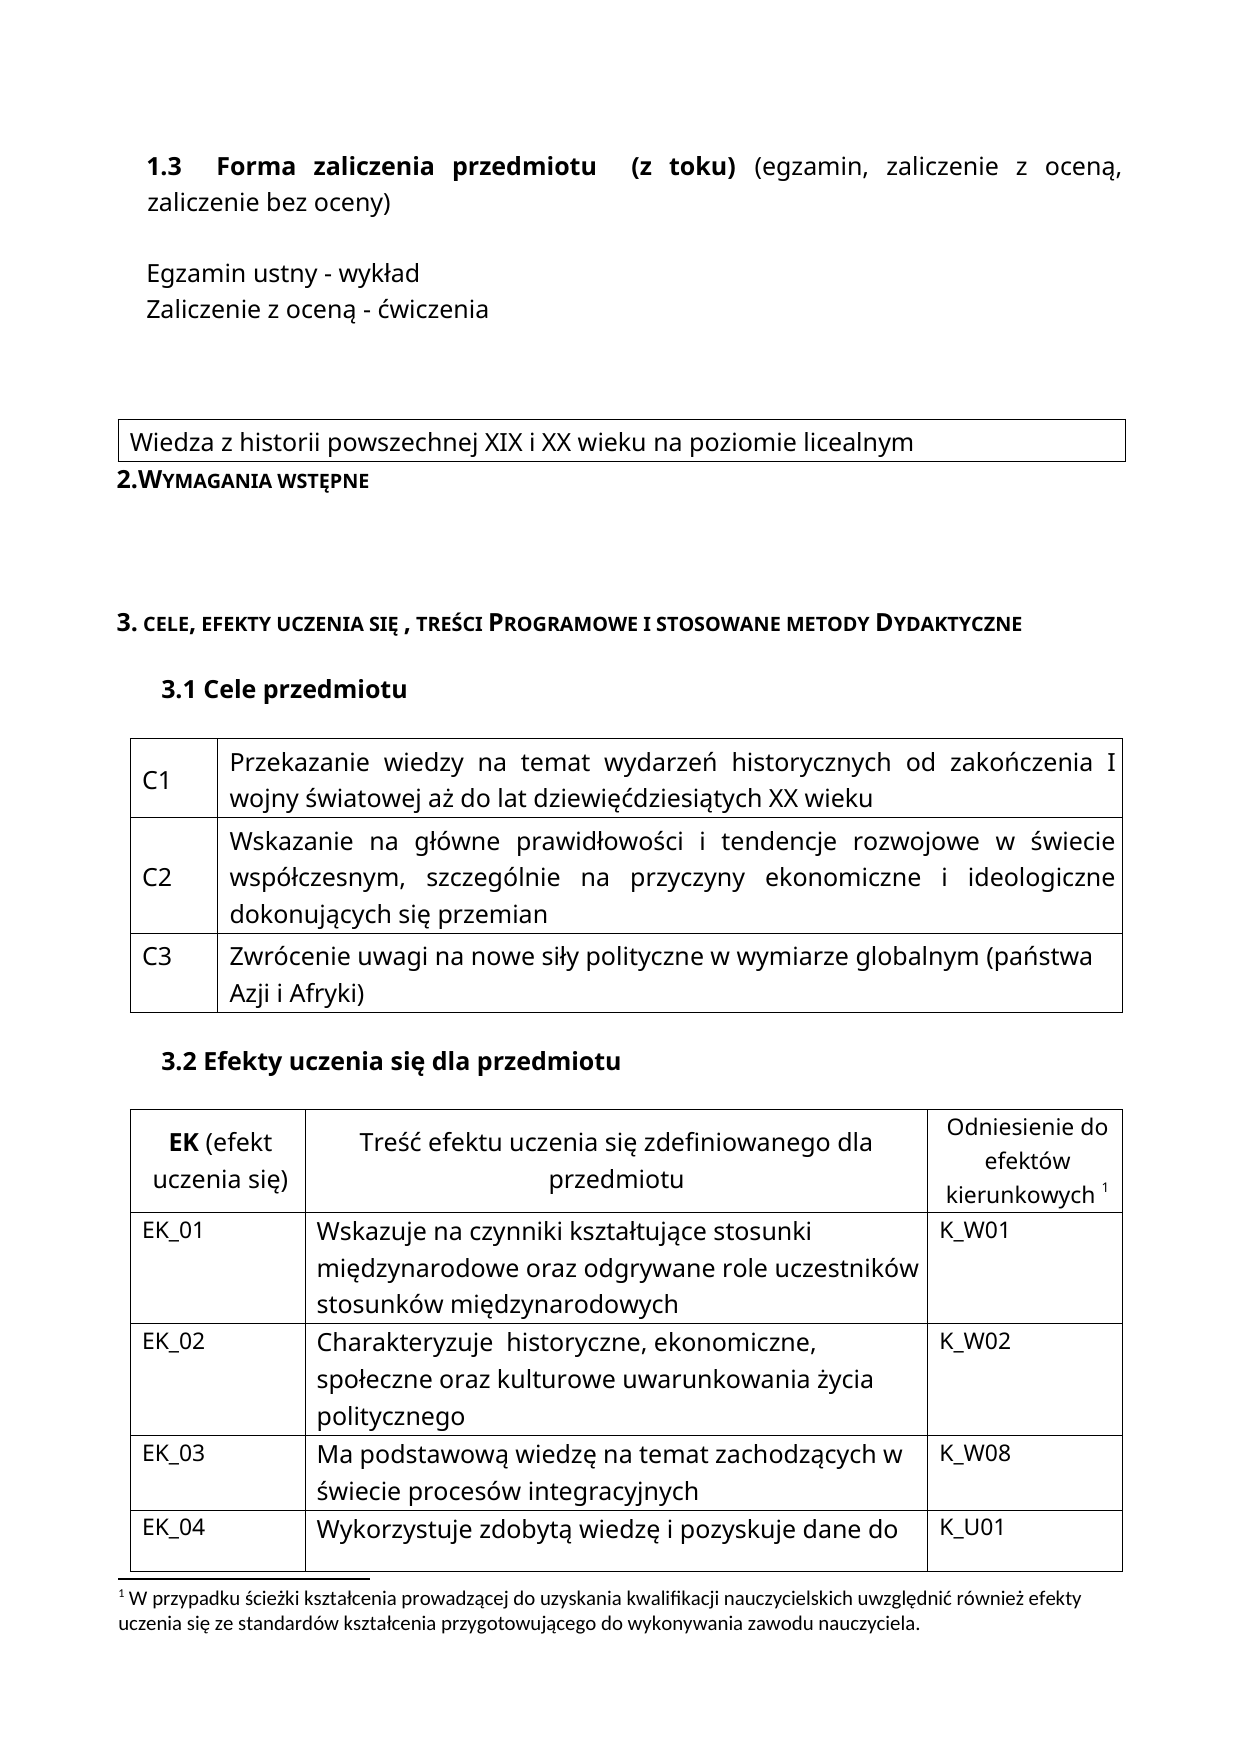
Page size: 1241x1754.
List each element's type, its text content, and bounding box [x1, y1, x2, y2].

text Zaliczenie z oceną - ćwiczenia [146, 292, 1123, 326]
table_cell Ma podstawową wiedzę na temat zachodzących w świecie procesów integracyjnych [306, 1436, 927, 1509]
table_cell Zwrócenie uwagi na nowe siły polityczne w wymiarze globalnym (państwa Azji i Afryki) [218, 934, 1122, 1012]
table_cell Wskazanie na główne prawidłowości i tendencje rozwojowe w świecie współczesnym, szczególnie na przyczyny ekonomiczne i ideologiczne dokonujących się przemian [218, 818, 1122, 933]
text 1.3 Forma zaliczenia przedmiotu (z toku) (egzamin, zaliczenie z oceną, zaliczenie bez oceny) [146, 149, 1123, 218]
table_cell K_W02 [928, 1324, 1122, 1435]
table_cell C2 [131, 818, 217, 933]
text 2.WYMAGANIA WSTĘPNE [116, 462, 1124, 496]
table_header C1 [131, 739, 217, 817]
table_cell C3 [131, 934, 217, 1012]
table_cell Wskazuje na czynniki kształtujące stosunki międzynarodowe oraz odgrywane role uczestników stosunków międzynarodowych [306, 1213, 927, 1323]
subtitle 3. CELE, EFEKTY UCZENIA SIĘ , TREŚCI PROGRAMOWE I STOSOWANE METODY DYDAKTYCZNE [116, 604, 1124, 638]
table_header Odniesienie do efektów kierunkowych [928, 1110, 1122, 1212]
table_cell K_U01 [928, 1511, 1122, 1571]
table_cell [306, 1511, 927, 1571]
table_header EK (efekt uczenia się) [131, 1110, 305, 1212]
table_cell K_W08 [928, 1436, 1122, 1509]
table_cell K_W01 [928, 1213, 1122, 1323]
table_cell EK_02 [131, 1324, 305, 1435]
subtitle 3.1 Cele przedmiotu [161, 672, 1124, 706]
table_cell EK_01 [131, 1213, 305, 1323]
table_header Przekazanie wiedzy na temat wydarzeń historycznych od zakończenia I wojny światowej aż do lat dziewięćdziesiątych XX wieku [218, 739, 1122, 817]
table_header Treść efektu uczenia się zdefiniowanego dla przedmiotu [306, 1110, 927, 1212]
subtitle 3.2 Efekty uczenia się dla przedmiotu [161, 1043, 1124, 1077]
table_cell EK_03 [131, 1436, 305, 1509]
table_header Wiedza z historii powszechnej XIX i XX wieku na poziomie licealnym [119, 420, 1125, 461]
table_cell EK_04 [131, 1511, 305, 1571]
table_cell Charakteryzuje historyczne, ekonomiczne, społeczne oraz kulturowe uwarunkowania życia politycznego [306, 1324, 927, 1435]
text Egzamin ustny - wykład [146, 256, 1123, 290]
